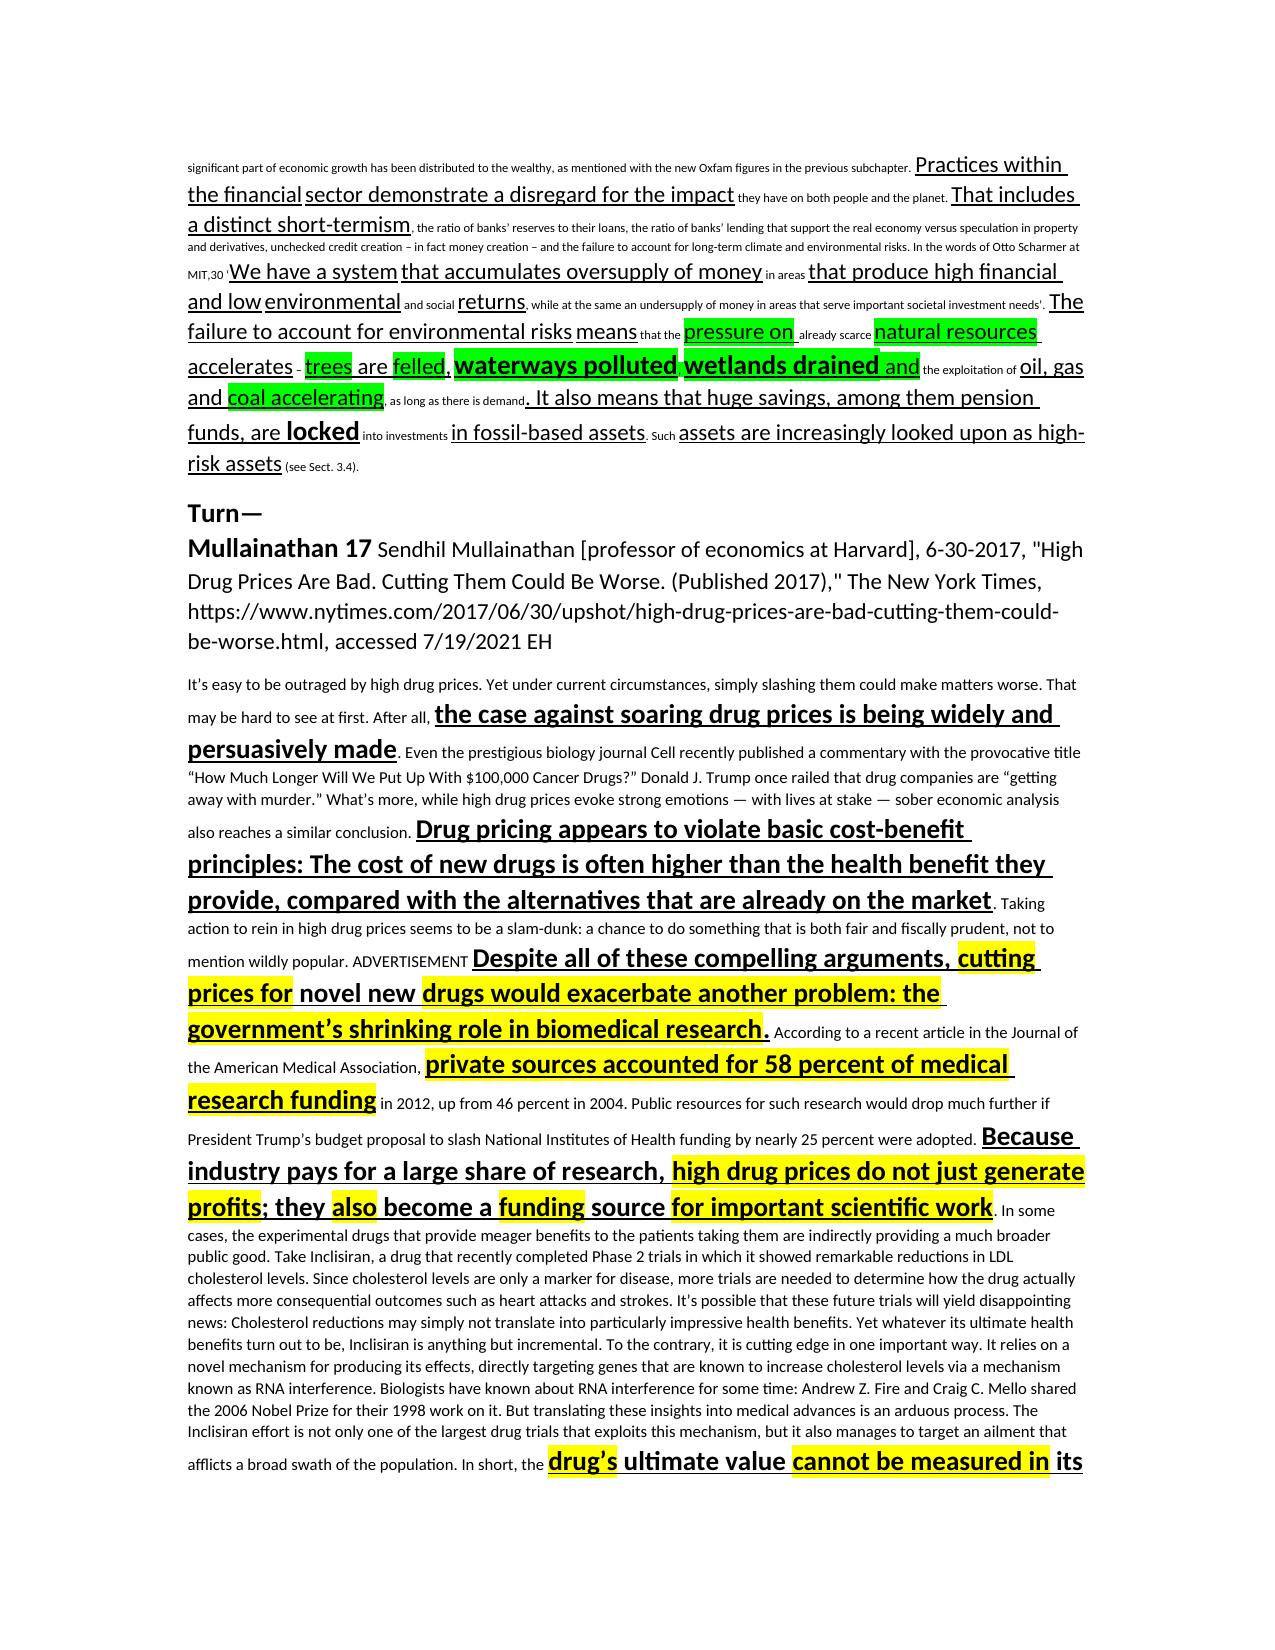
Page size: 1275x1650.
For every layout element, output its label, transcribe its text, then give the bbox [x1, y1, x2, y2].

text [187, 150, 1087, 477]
subtitle Turn— [187, 496, 1087, 529]
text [187, 674, 1087, 1478]
text Mullainathan 17 Sendhil Mullainathan [professor of economics at Harvard], 6-30-2017, "High Drug Prices Are Bad. Cutting Them Could Be Worse. (Published 2017)," The New York Times, https://www.nytimes.com/2017/06/30/upshot/high-drug-prices-are-bad-cutting-them-could-be-worse.html, accessed 7/19/2021 EH [187, 532, 1087, 655]
